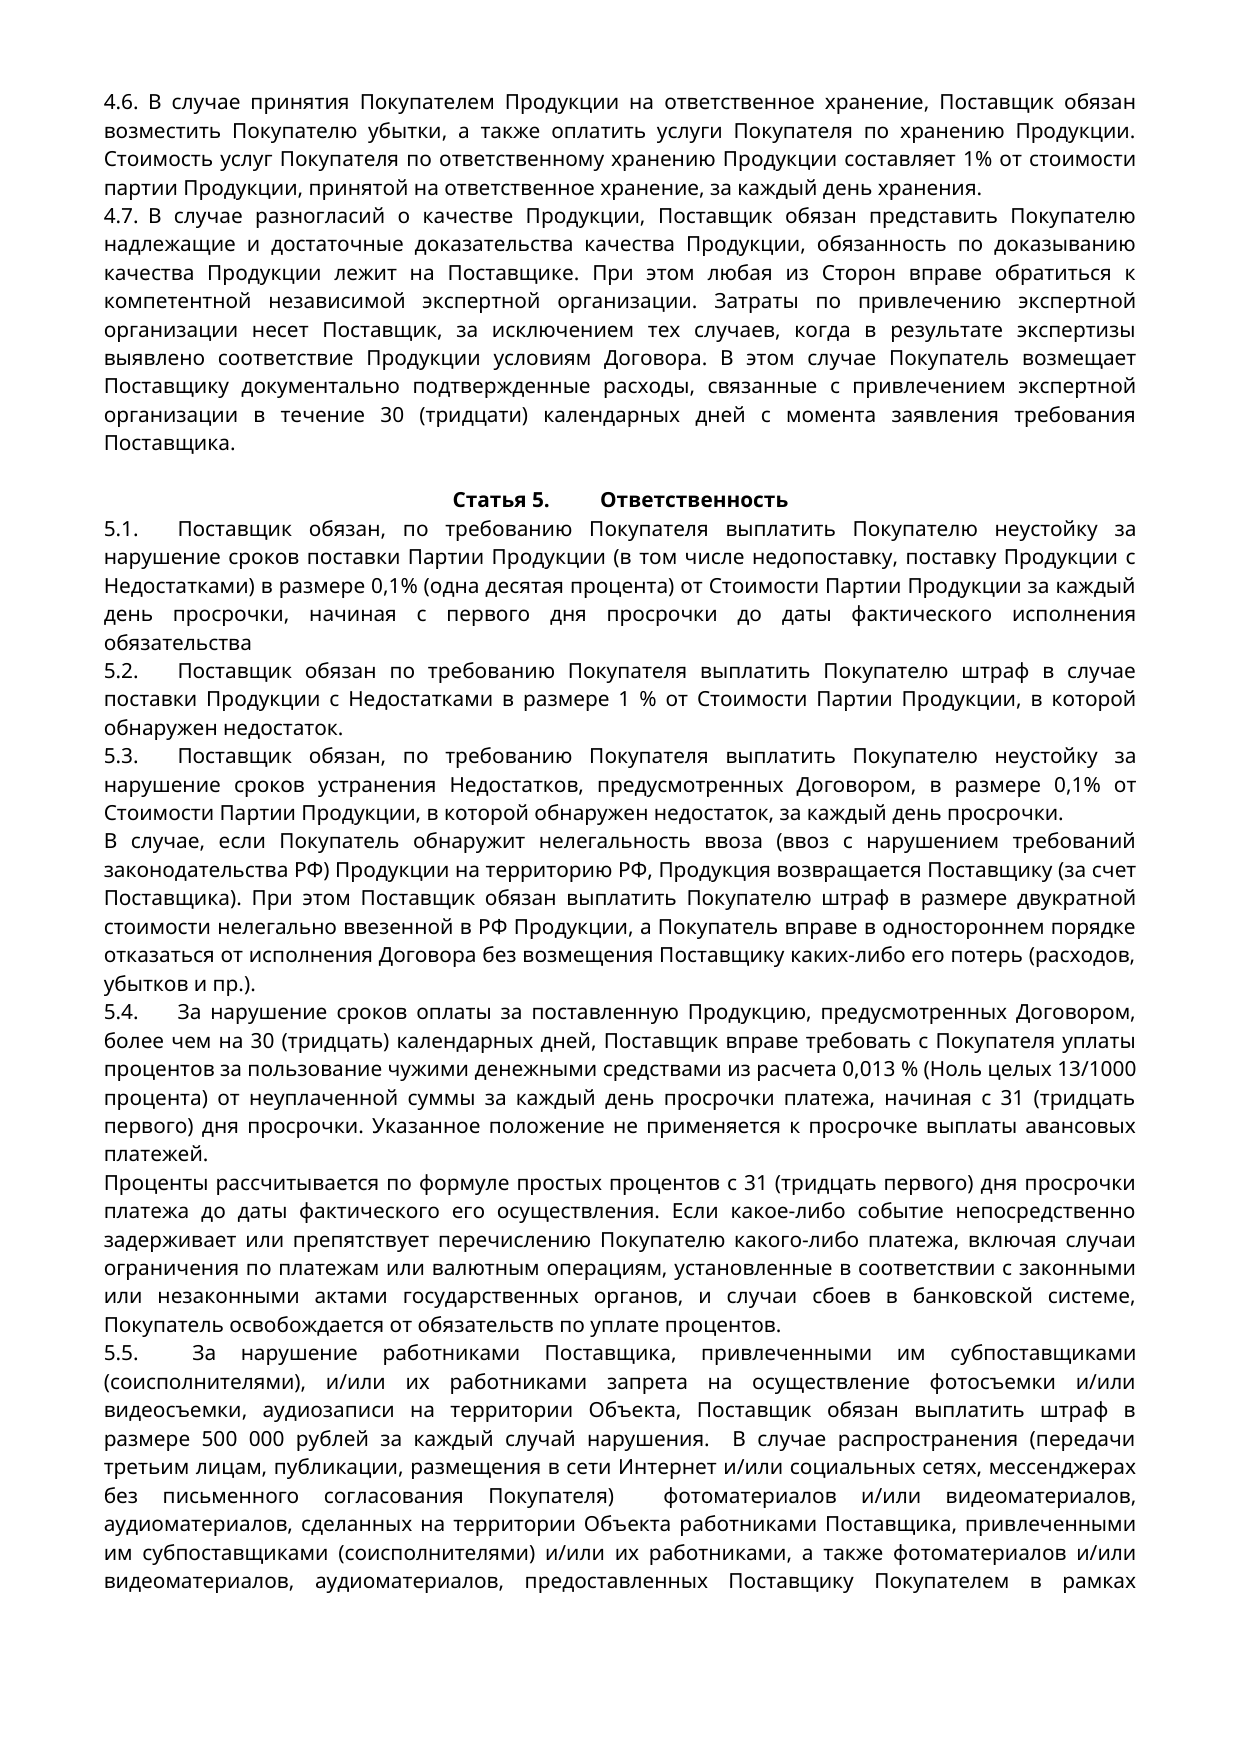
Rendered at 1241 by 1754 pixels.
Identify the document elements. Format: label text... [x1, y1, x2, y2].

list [103, 1338, 1137, 1594]
list Поставщик обязан по требованию Покупателя выплатить Покупателю штраф в случае поставки Продукции с Недостатками в размере 1 % от Стоимости Партии Продукции, в которой обнаружен недостаток. [103, 656, 1137, 741]
list В случае разногласий о качестве Продукции, Поставщик обязан представить Покупателю надлежащие и достаточные доказательства качества Продукции, обязанность по доказыванию качества Продукции лежит на Поставщике. При этом любая из Сторон вправе обратиться к компетентной независимой экспертной организации. Затраты по привлечению экспертной организации несет Поставщик, за исключением тех случаев, когда в результате экспертизы выявлено соответствие Продукции условиям Договора. В этом случае Покупатель возмещает Поставщику документально подтвержденные расходы, связанные с привлечением экспертной организации в течение 30 (тридцати) календарных дней с момента заявления требования Поставщика. [103, 201, 1137, 457]
text Проценты рассчитывается по формуле простых процентов с 31 (тридцать первого) дня просрочки платежа до даты фактического его осуществления. Если какое-либо событие непосредственно задерживает или препятствует перечислению Покупателю какого-либо платежа, включая случаи ограничения по платежам или валютным операциям, установленные в соответствии с законными или незаконными актами государственных органов, и случаи сбоев в банковской системе, Покупатель освобождается от обязательств по уплате процентов. [103, 1168, 1137, 1338]
text В случае, если Покупатель обнаружит нелегальность ввоза (ввоз с нарушением требований законодательства РФ) Продукции на территорию РФ, Продукция возвращается Поставщику (за счет Поставщика). При этом Поставщик обязан выплатить Покупателю штраф в размере двукратной стоимости нелегально ввезенной в РФ Продукции, а Покупатель вправе в одностороннем порядке отказаться от исполнения Договора без возмещения Поставщику каких-либо его потерь (расходов, убытков и пр.). [103, 827, 1137, 997]
list В случае принятия Покупателем Продукции на ответственное хранение, Поставщик обязан возместить Покупателю убытки, а также оплатить услуги Покупателя по хранению Продукции. Стоимость услуг Покупателя по ответственному хранению Продукции составляет 1% от стоимости партии Продукции, принятой на ответственное хранение, за каждый день хранения. [103, 87, 1137, 201]
list Ответственность [103, 485, 1137, 514]
list Поставщик обязан, по требованию Покупателя выплатить Покупателю неустойку за нарушение сроков устранения Недостатков, предусмотренных Договором, в размере 0,1% от Стоимости Партии Продукции, в которой обнаружен недостаток, за каждый день просрочки. [103, 741, 1137, 827]
list Поставщик обязан, по требованию Покупателя выплатить Покупателю неустойку за нарушение сроков поставки Партии Продукции (в том числе недопоставку, поставку Продукции с Недостатками) в размере 0,1% (одна десятая процента) от Стоимости Партии Продукции за каждый день просрочки, начиная с первого дня просрочки до даты фактического исполнения обязательства [103, 514, 1137, 656]
list За нарушение сроков оплаты за поставленную Продукцию, предусмотренных Договором, более чем на 30 (тридцать) календарных дней, Поставщик вправе требовать с Покупателя уплаты процентов за пользование чужими денежными средствами из расчета 0,013 % (Ноль целых 13/1000 процента) от неуплаченной суммы за каждый день просрочки платежа, начиная с 31 (тридцать первого) дня просрочки. Указанное положение не применяется к просрочке выплаты авансовых платежей. [103, 997, 1137, 1168]
